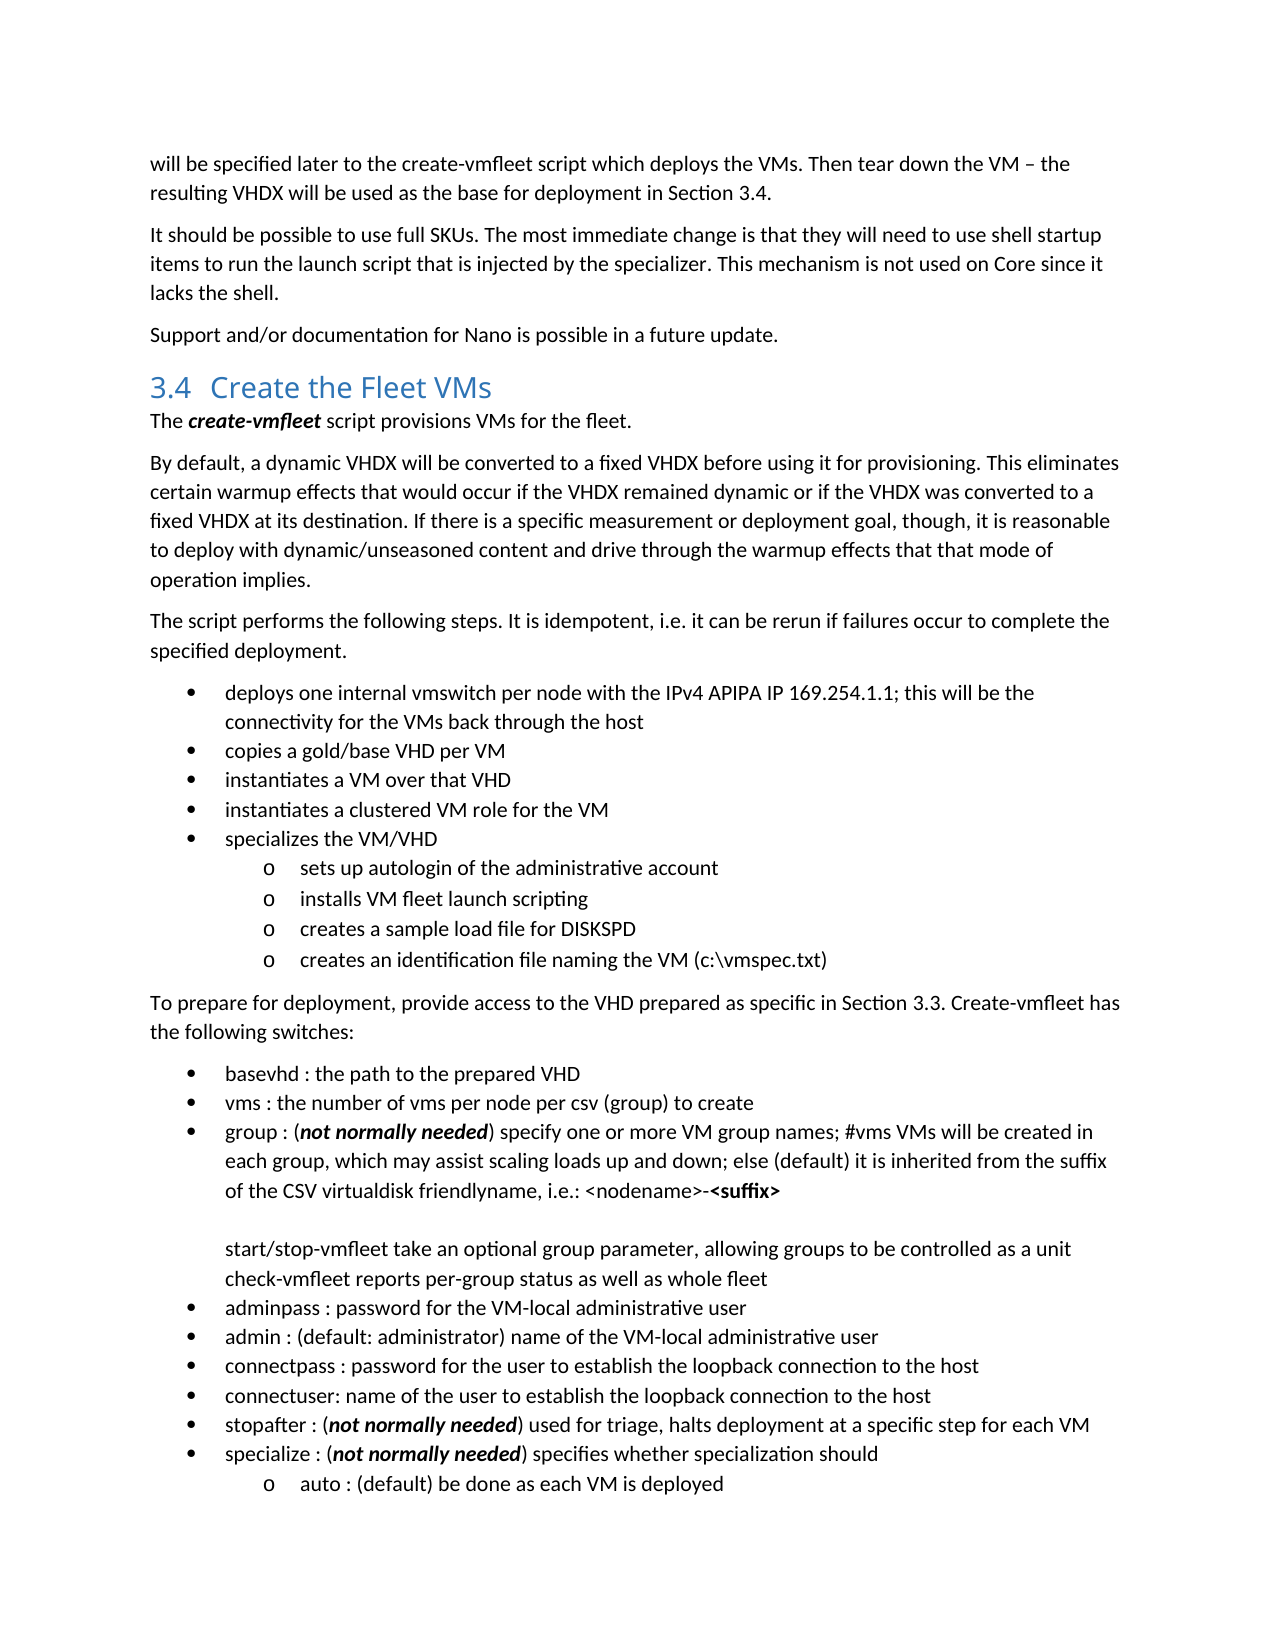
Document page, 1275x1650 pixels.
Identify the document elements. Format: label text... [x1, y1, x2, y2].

list copies a gold/base VHD per VM [187, 737, 1125, 764]
list specialize : (not normally needed) specifies whether specialization should [187, 1440, 1125, 1467]
list connectpass : password for the user to establish the loopback connection to the host [187, 1353, 1125, 1379]
list deploys one internal vmswitch per node with the IPv4 APIPA IP 169.254.1.1; this will be the connectivity for the VMs back through the host [187, 679, 1125, 734]
list adminpass : password for the VM-local administrative user [187, 1294, 1125, 1321]
list installs VM fleet launch scripting [262, 885, 1125, 913]
text It should be possible to use full SKUs. The most immediate change is that they will need to use shell startup items to run the launch script that is injected by the specializer. This mechanism is not used on Core since it lacks the shell. [150, 221, 1125, 306]
list instantiates a VM over that VHD [187, 766, 1125, 793]
list stopafter : (not normally needed) used for triage, halts deployment at a specific step for each VM [187, 1411, 1125, 1438]
text The script performs the following steps. It is idempotent, i.e. it can be rerun if failures occur to complete the specified deployment. [150, 608, 1125, 663]
text By default, a dynamic VHDX will be converted to a fixed VHDX before using it for provisioning. This eliminates certain warmup effects that would occur if the VHDX remained dynamic or if the VHDX was converted to a fixed VHDX at its destination. If there is a specific measurement or deployment goal, though, it is reasonable to deploy with dynamic/unseasoned content and drive through the warmup effects that that mode of operation implies. [150, 449, 1125, 592]
list creates an identification file naming the VM (c:\vmspec.txt) [262, 946, 1125, 974]
list creates a sample load file for DISKSPD [262, 915, 1125, 943]
list vms : the number of vms per node per csv (group) to create [187, 1089, 1125, 1116]
list basevhd : the path to the prepared VHD [187, 1060, 1125, 1087]
text Support and/or documentation for Nano is possible in a future update. [150, 321, 1125, 348]
list sets up autologin of the administrative account [262, 854, 1125, 882]
list specializes the VM/VHD [187, 825, 1125, 852]
text To prepare for deployment, provide access to the VHD prepared as specific in Section 3.3. Create-vmfleet has the following switches: [150, 989, 1125, 1045]
text The create-vmfleet script provisions VMs for the fleet. [150, 407, 1125, 434]
list connectuser: name of the user to establish the loopback connection to the host [187, 1382, 1125, 1408]
list instantiates a clustered VM role for the VM [187, 796, 1125, 822]
subtitle Create the Fleet VMs [150, 367, 1125, 407]
list group : (not normally needed) specify one or more VM group names; #vms VMs will be created in each group, which may assist scaling loads up and down; else (default) it is inherited from the suffix of the CSV virtualdisk friendlyname, i.e.: <nodename>-<suffix> start/stop-vmfleet take an optional group parameter, allowing groups to be controlled as a unit check-vmfleet reports per-group status as well as whole fleet [187, 1118, 1125, 1291]
list auto : (default) be done as each VM is deployed [262, 1470, 1125, 1497]
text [150, 150, 1125, 206]
list admin : (default: administrator) name of the VM-local administrative user [187, 1323, 1125, 1350]
